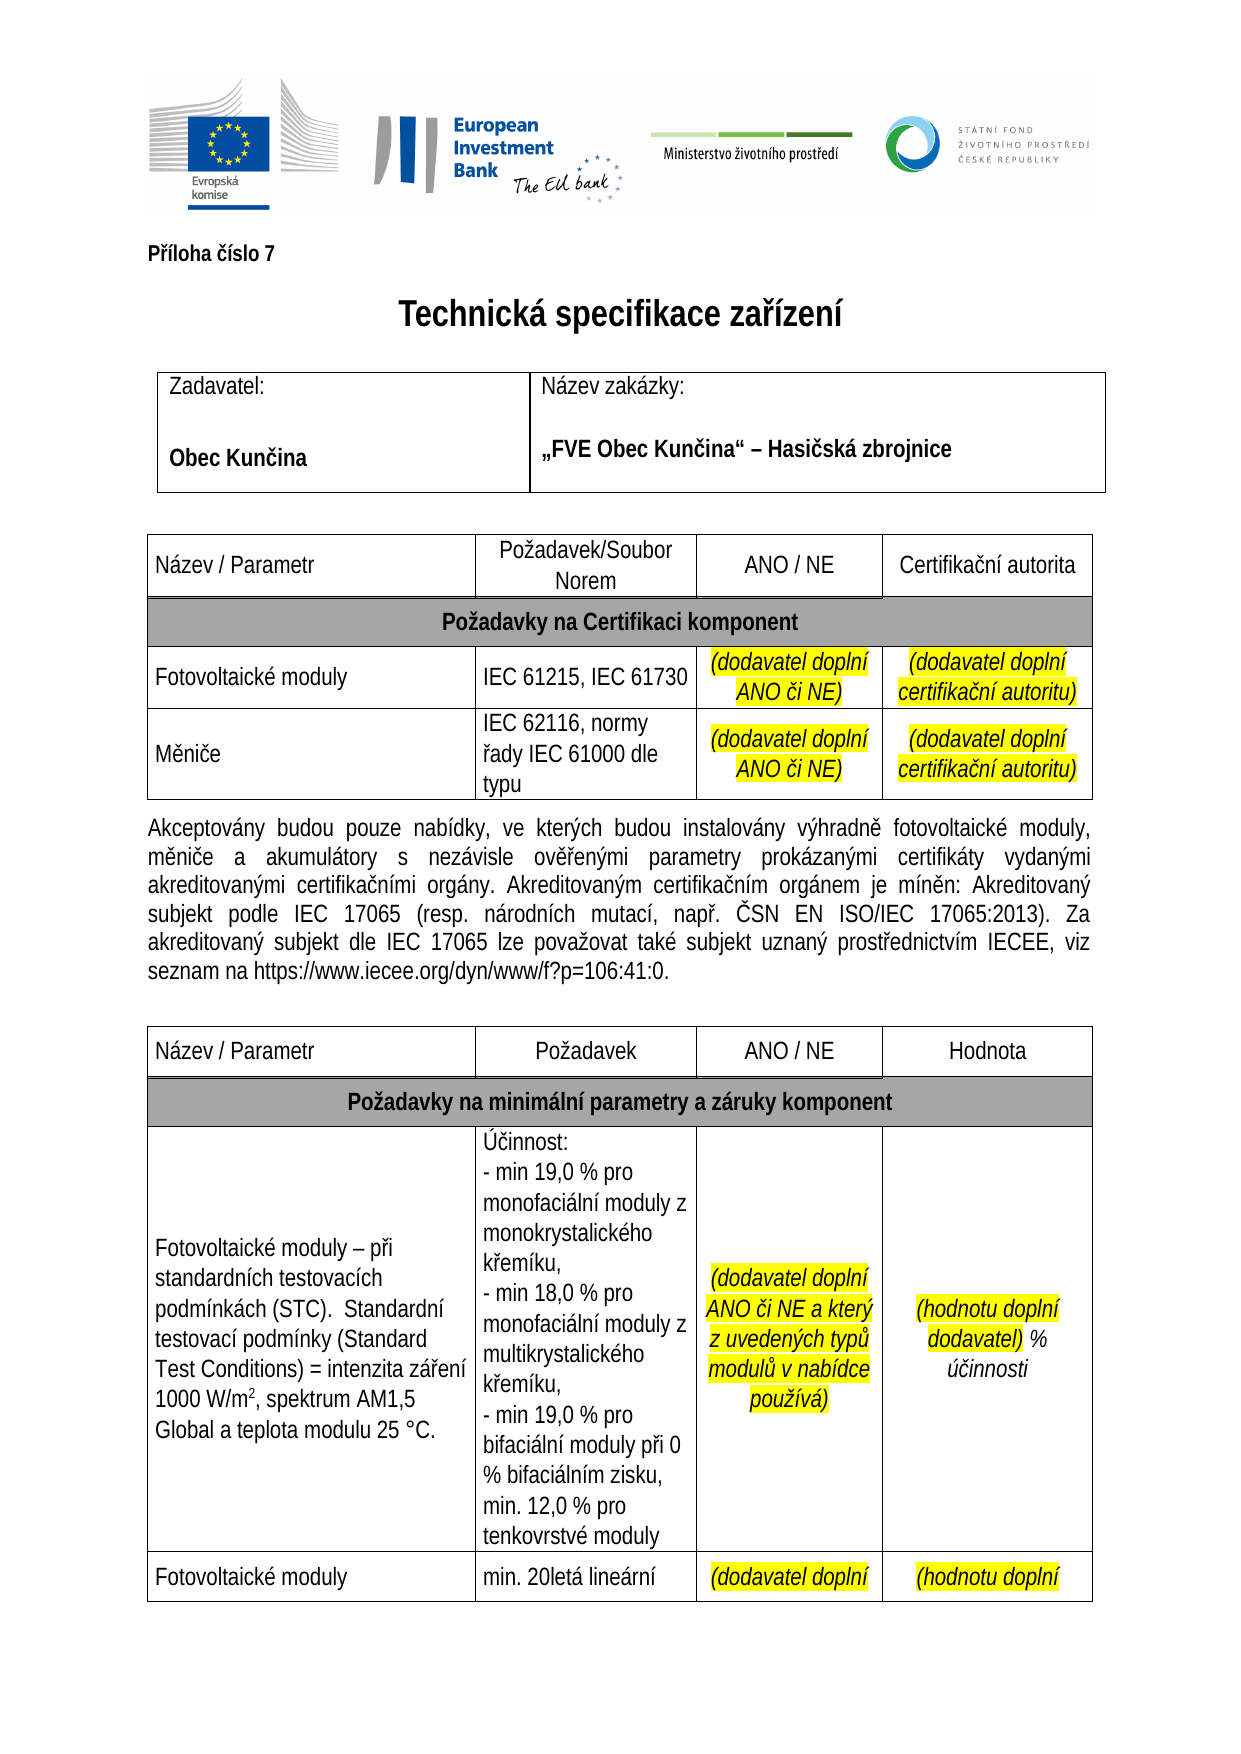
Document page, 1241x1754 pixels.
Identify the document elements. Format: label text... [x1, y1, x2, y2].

picture [147, 73, 1093, 214]
table_cell IEC 62116, normy řady IEC 61000 dle typu [476, 709, 696, 799]
text Akceptovány budou pouze nabídky, ve kterých budou instalovány výhradně fotovoltaické moduly, měniče a akumulátory s nezávisle ověřenými parametry prokázanými certifikáty vydanými akreditovanými certifikačními orgány. Akreditovaným certifikačním orgánem je míněn: Akreditovaný subjekt podle IEC 17065 (resp. národních mutací, např. ČSN EN ISO/IEC 17065:2013). Za akreditovaný subjekt dle IEC 17065 lze považovat také subjekt uznaný prostřednictvím IECEE, viz seznam na https://www.iecee.org/dyn/www/f?p=106:41:0. [148, 813, 1093, 985]
table_cell IEC 61215, IEC 61730 [476, 647, 696, 707]
table_header Certifikační autorita [883, 535, 1092, 596]
table_cell (dodavatel doplní ANO či NE) [697, 709, 882, 799]
table_cell (hodnotu doplní dodavatel) % účinnosti [883, 1127, 1092, 1551]
table_cell Požadavky na minimální parametry a záruky komponent [148, 1077, 1092, 1126]
table_cell (dodavatel doplní certifikační autoritu) [883, 709, 1092, 799]
table_cell Fotovoltaické moduly [148, 647, 475, 707]
table_header Hodnota [883, 1027, 1092, 1076]
table_header Zadavatel: Obec Kunčina [158, 373, 529, 492]
text Příloha číslo 7 [148, 240, 1093, 266]
table_header Název zakázky: „FVE Obec Kunčina“ – Hasičská zbrojnice [531, 373, 1105, 492]
table_header Název / Parametr [148, 1027, 475, 1076]
text Technická specifikace zařízení [148, 291, 1093, 334]
table_cell Požadavky na Certifikaci komponent [148, 597, 1092, 646]
table_header Název / Parametr [148, 535, 475, 596]
table_cell (hodnotu doplní dodavatel) let záruky výrobce a poklesu na (hodnotu doplní dodavatel) % původního výkonu [883, 1552, 1092, 1601]
table_header Požadavek [476, 1027, 696, 1076]
table_header ANO / NE [697, 535, 882, 596]
table_cell Fotovoltaické moduly – při standardních testovacích podmínkách (STC). Standardní testovací podmínky (Standard Test Conditions) = intenzita záření 1000 W/m2, spektrum AM1,5 Global a teplota modulu 25 °C. [148, 1127, 475, 1551]
table_cell (dodavatel doplní ANO či NE) [697, 1552, 882, 1601]
table_cell Účinnost: - min 19,0 % pro monofaciální moduly z monokrystalického křemíku, - min 18,0 % pro monofaciální moduly z multikrystalického křemíku, - min 19,0 % pro bifaciální moduly při 0 % bifaciálním zisku, min. 12,0 % pro tenkovrstvé moduly [476, 1127, 696, 1551]
table_cell Fotovoltaické moduly [148, 1552, 475, 1601]
table_cell (dodavatel doplní ANO či NE a který z uvedených typů modulů v nabídce používá) [697, 1127, 882, 1551]
table_cell Měniče [148, 709, 475, 799]
table_cell (dodavatel doplní certifikační autoritu) [883, 647, 1092, 707]
table_header Požadavek/Soubor Norem [476, 535, 696, 596]
table_cell min. 20letá lineární záruka na výkon s max. poklesem na 80 % původního výkonu garantovanou výrobcem [476, 1552, 696, 1601]
table_header ANO / NE [697, 1027, 882, 1076]
table_cell (dodavatel doplní ANO či NE) [697, 647, 882, 707]
